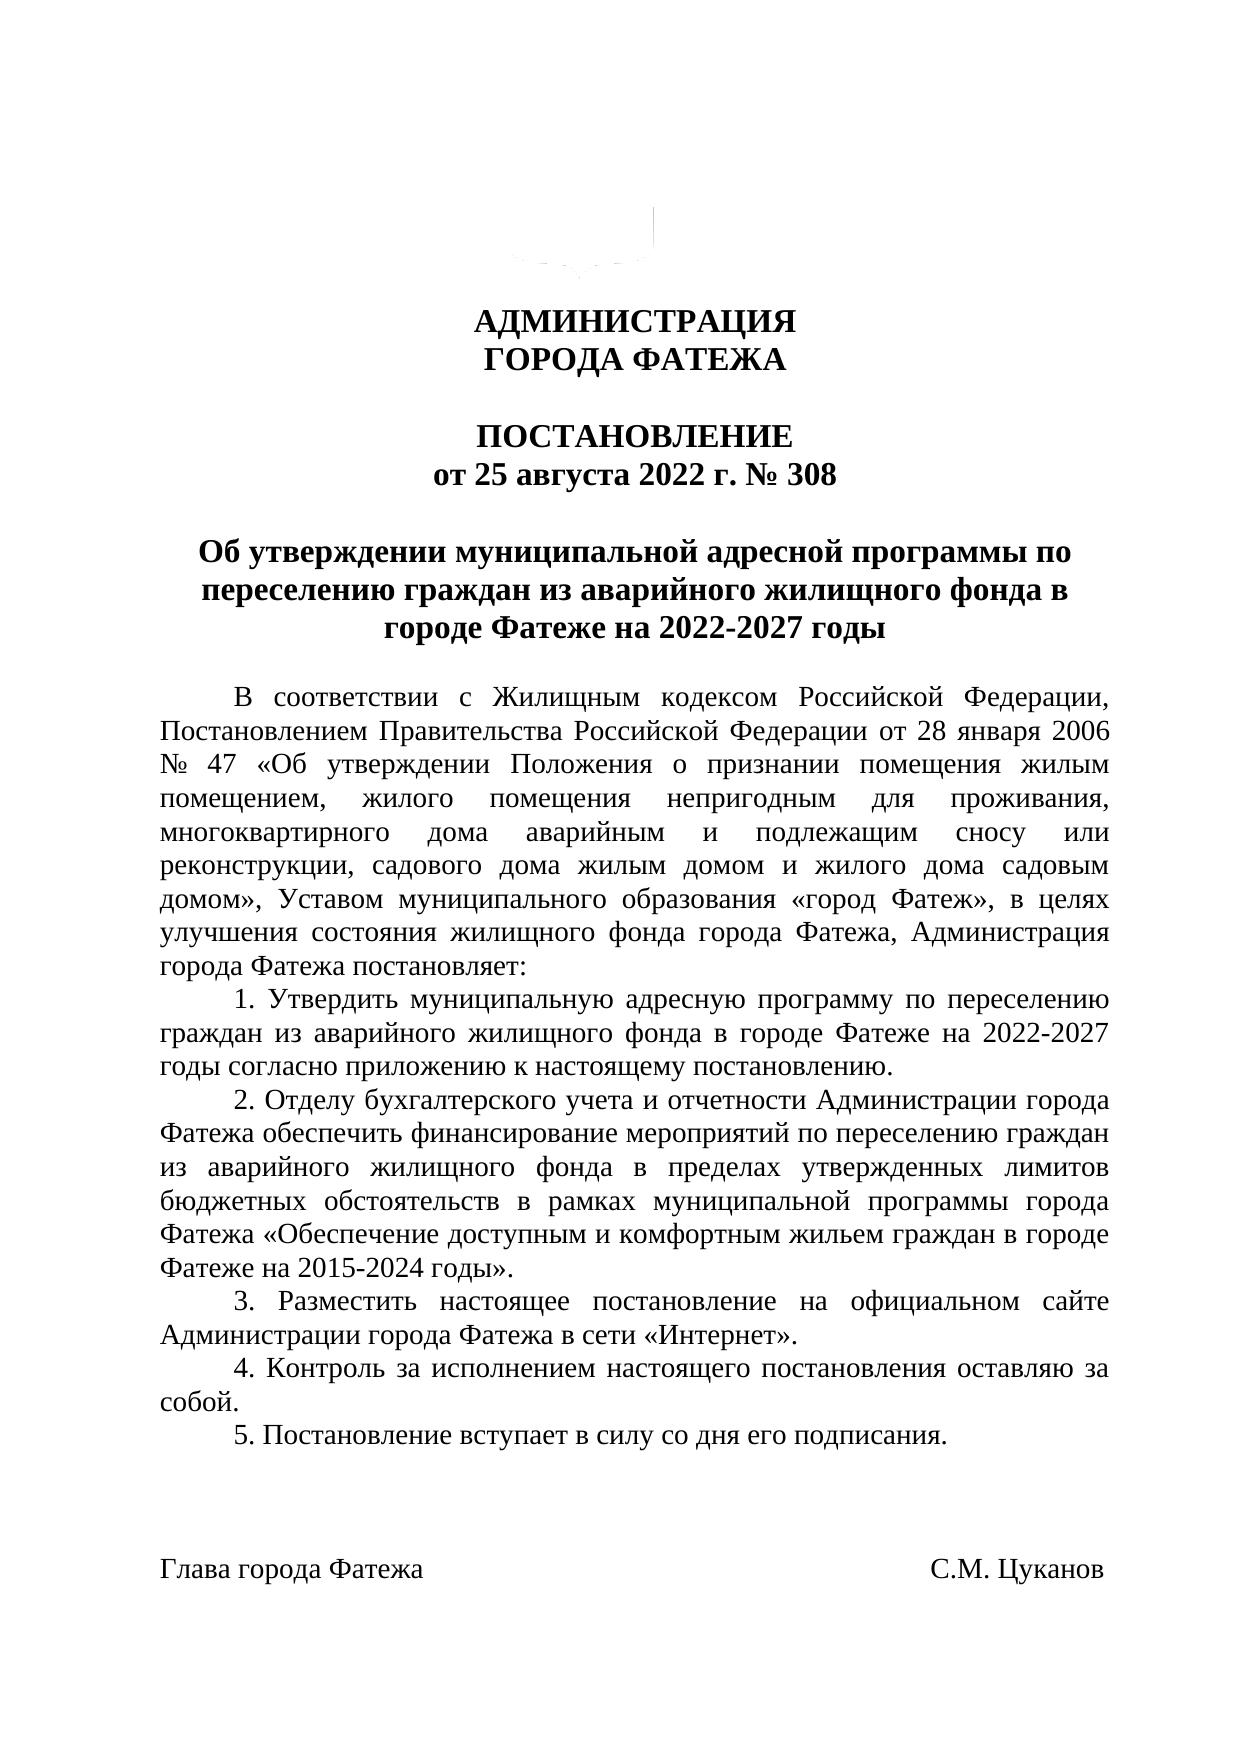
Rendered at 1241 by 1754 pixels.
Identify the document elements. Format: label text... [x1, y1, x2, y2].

text Глава города Фатежа С.М. Цуканов [159, 1552, 1110, 1585]
text Об утверждении муниципальной адресной программы по переселению граждан из аварийного жилищного фонда в городе Фатеже на 2022-2027 годы [159, 531, 1110, 646]
text В соответствии с Жилищным кодексом Российской Федерации, Постановлением Правительства Российской Федерации от 28 января 2006 № 47 «Об утверждении Положения о признании помещения жилым помещением, жилого помещения непригодным для проживания, многоквартирного дома аварийным и подлежащим сносу или реконструкции, садового дома жилым домом и жилого дома садовым домом», Уставом муниципального образования «город Фатеж», в целях улучшения состояния жилищного фонда города Фатежа, Администрация города Фатежа постановляет: [159, 679, 1110, 981]
text 5. Постановление вступает в силу со дня его подписания. [159, 1417, 1110, 1451]
list 4. Контроль за исполнением настоящего постановления оставляю за собой. [159, 1350, 1110, 1417]
text ГОРОДА ФАТЕЖА [159, 339, 1110, 378]
text АДМИНИСТРАЦИЯ [159, 301, 1110, 339]
text 1. Утвердить муниципальную адресную программу по переселению граждан из аварийного жилищного фонда в городе Фатеже на 2022-2027 годы согласно приложению к настоящему постановлению. [159, 981, 1110, 1082]
text 2. Отделу бухгалтерского учета и отчетности Администрации города Фатежа обеспечить финансирование мероприятий по переселению граждан из аварийного жилищного фонда в пределах утвержденных лимитов бюджетных обстоятельств в рамках муниципальной программы города Фатежа «Обеспечение доступным и комфортным жильем граждан в городе Фатеже на 2015-2024 годы». [159, 1082, 1110, 1283]
text от 25 августа 2022 г. № 308 [159, 454, 1110, 493]
text ПОСТАНОВЛЕНИЕ [159, 416, 1110, 454]
text 3. Разместить настоящее постановление на официальном сайте Администрации города Фатежа в сети «Интернет». [159, 1283, 1110, 1350]
